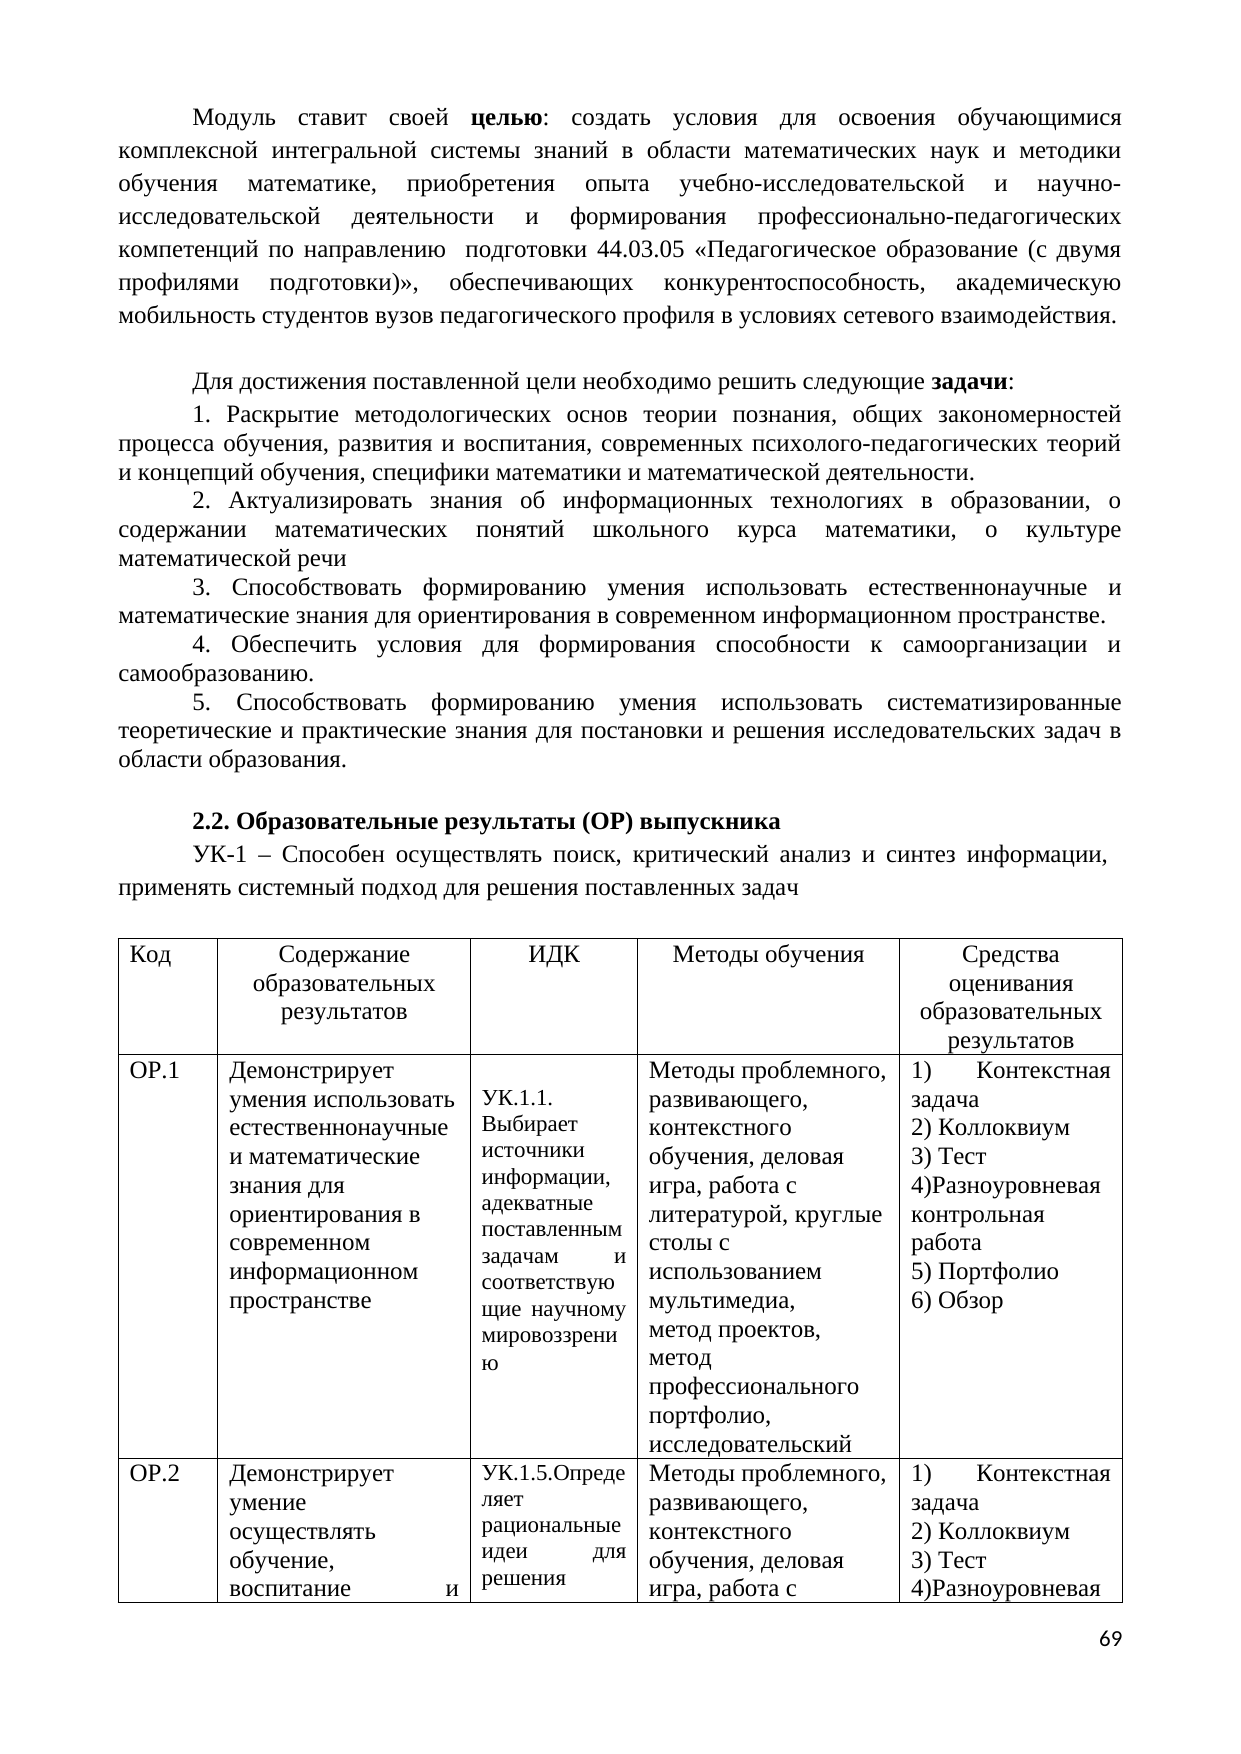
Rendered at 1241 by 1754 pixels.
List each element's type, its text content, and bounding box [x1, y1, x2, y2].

table_header ИДК [471, 939, 637, 1054]
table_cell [638, 1459, 899, 1602]
text 3. Способствовать формированию умения использовать естественнонаучные и математические знания для ориентирования в современном информационном пространстве. [118, 572, 1122, 629]
text 2.2. Образовательные результаты (ОР) выпускника [118, 806, 1108, 834]
table_header Содержание образовательных результатов [218, 939, 470, 1054]
text 4. Обеспечить условия для формирования способности к самоорганизации и самообразованию. [118, 629, 1122, 687]
text Модуль ставит своей целью: создать условия для освоения обучающимися комплексной интегральной системы знаний в области математических наук и методики обучения математике, приобретения опыта учебно-исследовательской и научно-исследовательской деятельности и формирования профессионально-педагогических компетенций по направлению подготовки 44.03.05 «Педагогическое образование (с двумя профилями подготовки)», обеспечивающих конкурентоспособность, академическую мобильность студентов вузов педагогического профиля в условиях сетевого взаимодействия. [118, 102, 1122, 329]
table_header Код [119, 939, 217, 1054]
table_cell ОР.1 [119, 1055, 217, 1457]
text 2. Актуализировать знания об информационных технологиях в образовании, о содержании математических понятий школьного курса математики, о культуре математической речи [118, 485, 1122, 572]
text УК-1 – Способен осуществлять поиск, критический анализ и синтез информации, применять системный подход для решения поставленных задач [118, 839, 1108, 901]
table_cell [218, 1459, 470, 1602]
table_cell 1) Контекстная задача 2) Коллоквиум 3) Тест 4)Разноуровневая контрольная работа 5) Портфолио 6) Обзор [900, 1055, 1122, 1457]
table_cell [900, 1459, 1122, 1602]
table_cell УК.1.1. Выбирает источники информации, адекватные поставленным задачам и соответствующие научному мировоззрению [471, 1055, 637, 1457]
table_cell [471, 1459, 637, 1602]
table_cell Демонстрирует умения использовать естественнонаучные и математические знания для ориентирования в современном информационном пространстве [218, 1055, 470, 1457]
list 1. Раскрытие методологических основ теории познания, общих закономерностей процесса обучения, развития и воспитания, современных психолого-педагогических теорий и концепций обучения, специфики математики и математической деятельности. [118, 399, 1122, 485]
table_cell ОР.2 [119, 1459, 217, 1602]
table_header Средства оценивания образовательных результатов [900, 939, 1122, 1054]
table_header Методы обучения [638, 939, 899, 1054]
list Способствовать формированию умения использовать систематизированные теоретические и практические знания для постановки и решения исследовательских задач в области образования. [118, 687, 1122, 773]
text Для достижения поставленной цели необходимо решить следующие задачи: [118, 366, 1122, 395]
